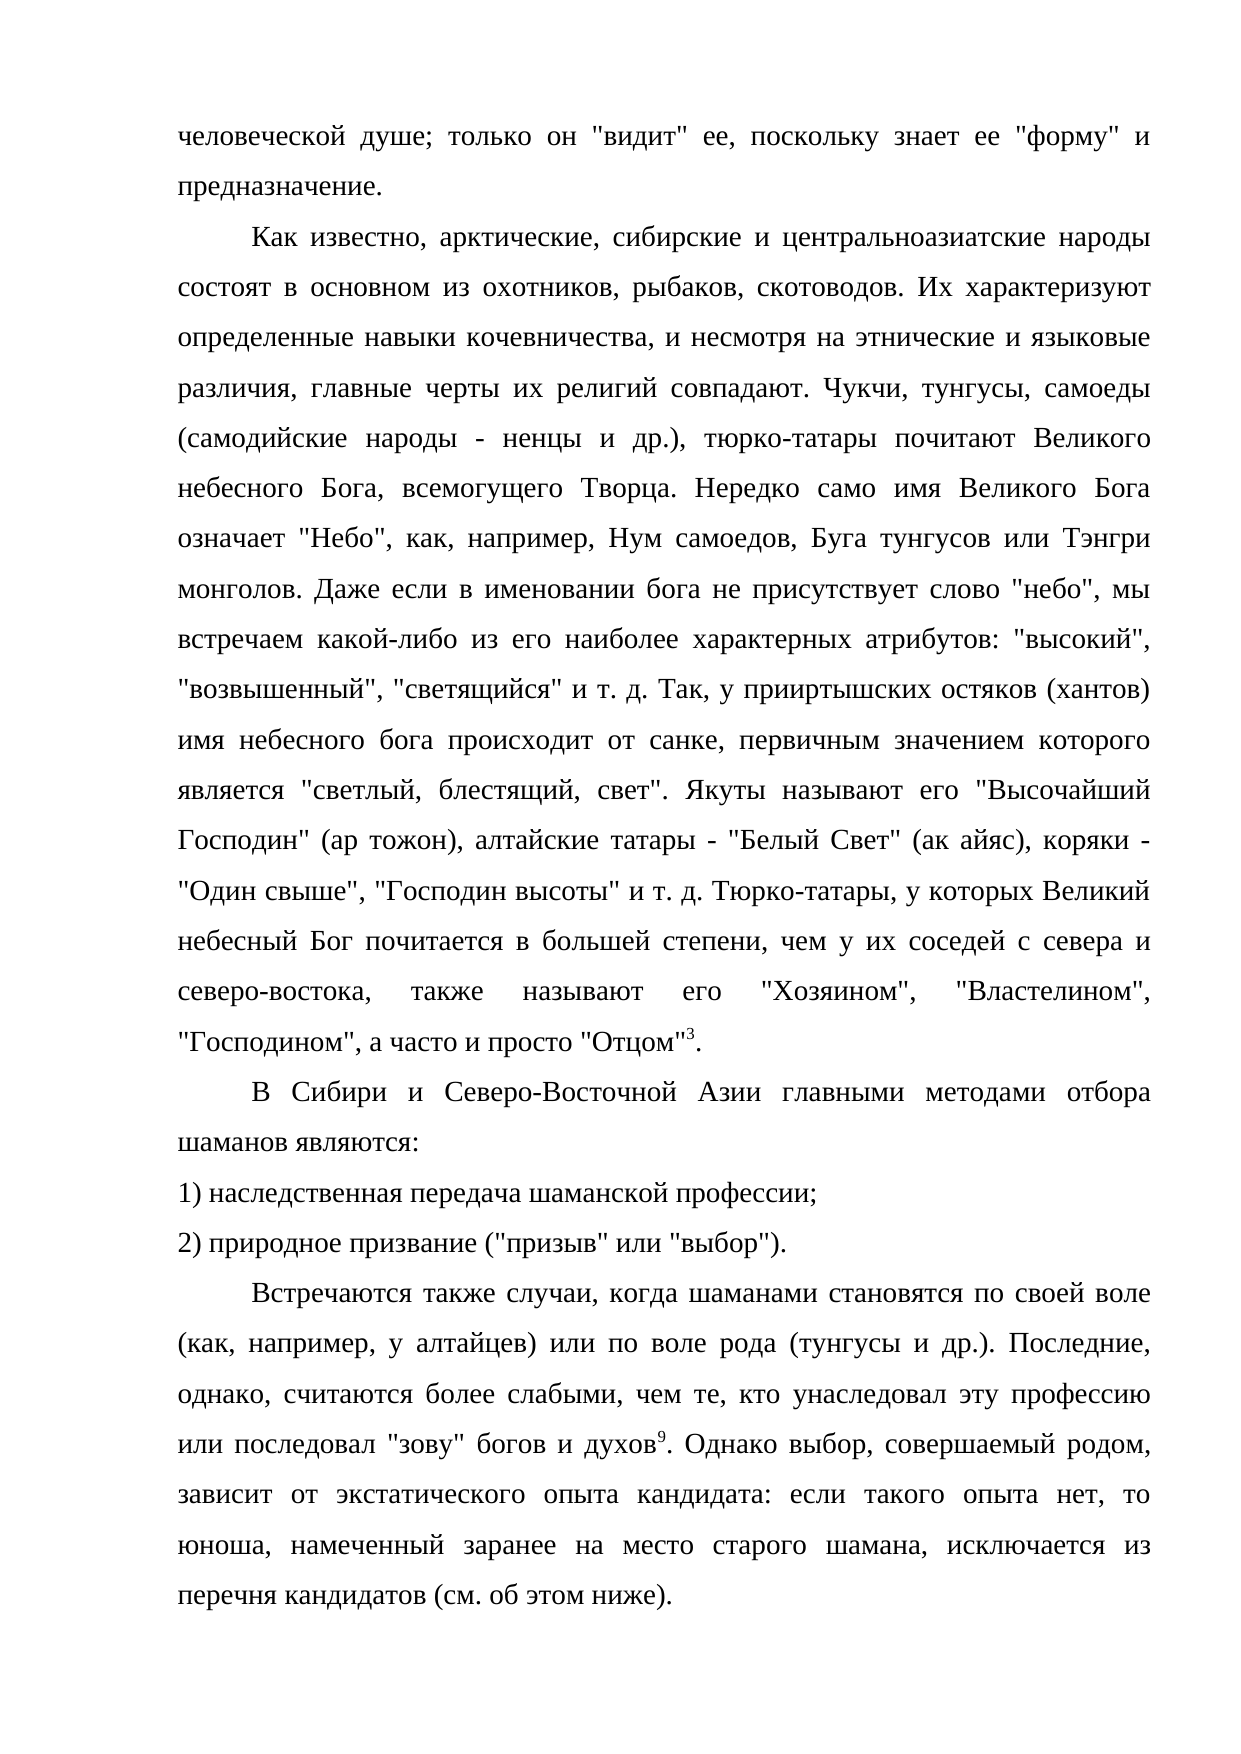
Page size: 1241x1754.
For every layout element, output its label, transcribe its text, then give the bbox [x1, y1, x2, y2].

text Встречаются также случаи, когда шаманами становятся по своей воле (как, например, у алтайцев) или по воле рода (тунгусы и др.). Последние, однако, считаются более слабыми, чем те, кто унаследовал эту профессию или последовал "зову" богов и духов9. Однако выбор, совершаемый родом, зависит от экстатического опыта кандидата: если такого опыта нет, то юноша, намеченный заранее на место старого шамана, исключается из перечня кандидатов (см. об этом ниже). [177, 1275, 1152, 1611]
text Как известно, арктические, сибирские и центральноазиатские народы состоят в основном из охотников, рыбаков, скотоводов. Их характеризуют определенные навыки кочевничества, и несмотря на этнические и языковые различия, главные черты их религий совпадают. Чукчи, тунгусы, самоеды (самодийские народы - ненцы и др.), тюрко-татары почитают Великого небесного Бога, всемогущего Творца. Нередко само имя Великого Бога означает "Небо", как, например, Нум самоедов, Буга тунгусов или Тэнгри монголов. Даже если в именовании бога не присутствует слово "небо", мы встречаем какой-либо из его наиболее характерных атрибутов: "высокий", "возвышенный", "светящийся" и т. д. Так, у прииртышских остяков (хантов) имя небесного бога происходит от санке, первичным значением которого является "светлый, блестящий, свет". Якуты называют его "Высочайший Господин" (ар тожон), алтайские татары - "Белый Свет" (ак айяс), коряки - "Один свыше", "Господин высоты" и т. д. Тюрко-татары, у которых Великий небесный Бог почитается в большей степени, чем у их соседей с севера и северо-востока, также называют его "Хозяином", "Властелином", "Господином", а часто и просто "Отцом"3. [177, 219, 1152, 1057]
text 1) наследственная передача шаманской профессии; [177, 1175, 1152, 1208]
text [177, 118, 1152, 202]
text В Сибири и Северо-Восточной Азии главными методами отбора шаманов являются: [177, 1074, 1152, 1158]
text 2) природное призвание ("призыв" или "выбор"). [177, 1225, 1152, 1258]
